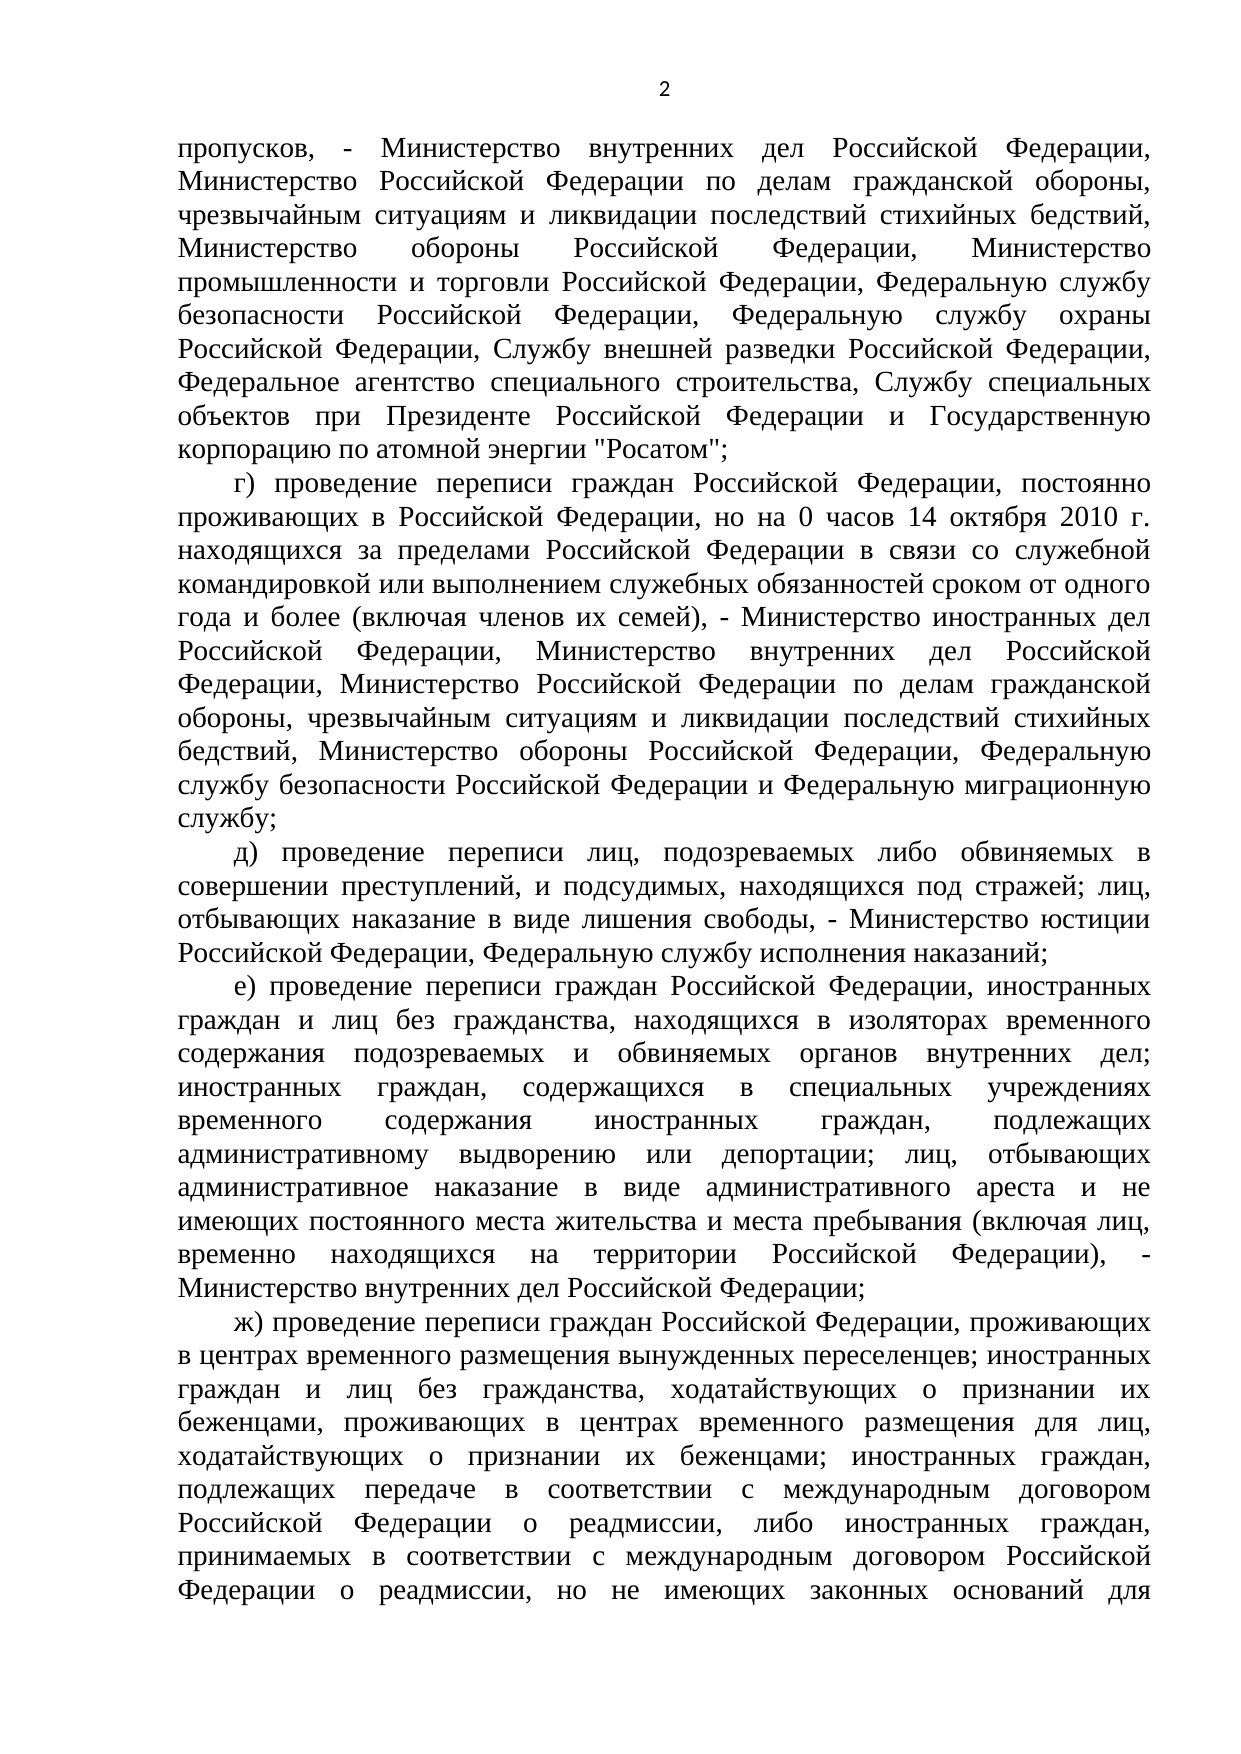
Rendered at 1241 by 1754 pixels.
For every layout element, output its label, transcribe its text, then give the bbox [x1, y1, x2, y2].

text е) проведение переписи граждан Российской Федерации, иностранных граждан и лиц без гражданства, находящихся в изоляторах временного содержания подозреваемых и обвиняемых органов внутренних дел; иностранных граждан, содержащихся в специальных учреждениях временного содержания иностранных граждан, подлежащих административному выдворению или депортации; лиц, отбывающих административное наказание в виде административного ареста и не имеющих постоянного места жительства и места пребывания (включая лиц, временно находящихся на территории Российской Федерации), - Министерство внутренних дел Российской Федерации; [177, 968, 1152, 1304]
text д) проведение переписи лиц, подозреваемых либо обвиняемых в совершении преступлений, и подсудимых, находящихся под стражей; лиц, отбывающих наказание в виде лишения свободы, - Министерство юстиции Российской Федерации, Федеральную службу исполнения наказаний; [177, 834, 1152, 968]
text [177, 1304, 1152, 1606]
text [177, 130, 1152, 465]
text г) проведение переписи граждан Российской Федерации, постоянно проживающих в Российской Федерации, но на 0 часов 14 октября 2010 г. находящихся за пределами Российской Федерации в связи со служебной командировкой или выполнением служебных обязанностей сроком от одного года и более (включая членов их семей), - Министерство иностранных дел Российской Федерации, Министерство внутренних дел Российской Федерации, Министерство Российской Федерации по делам гражданской обороны, чрезвычайным ситуациям и ликвидации последствий стихийных бедствий, Министерство обороны Российской Федерации, Федеральную службу безопасности Российской Федерации и Федеральную миграционную службу; [177, 465, 1152, 834]
